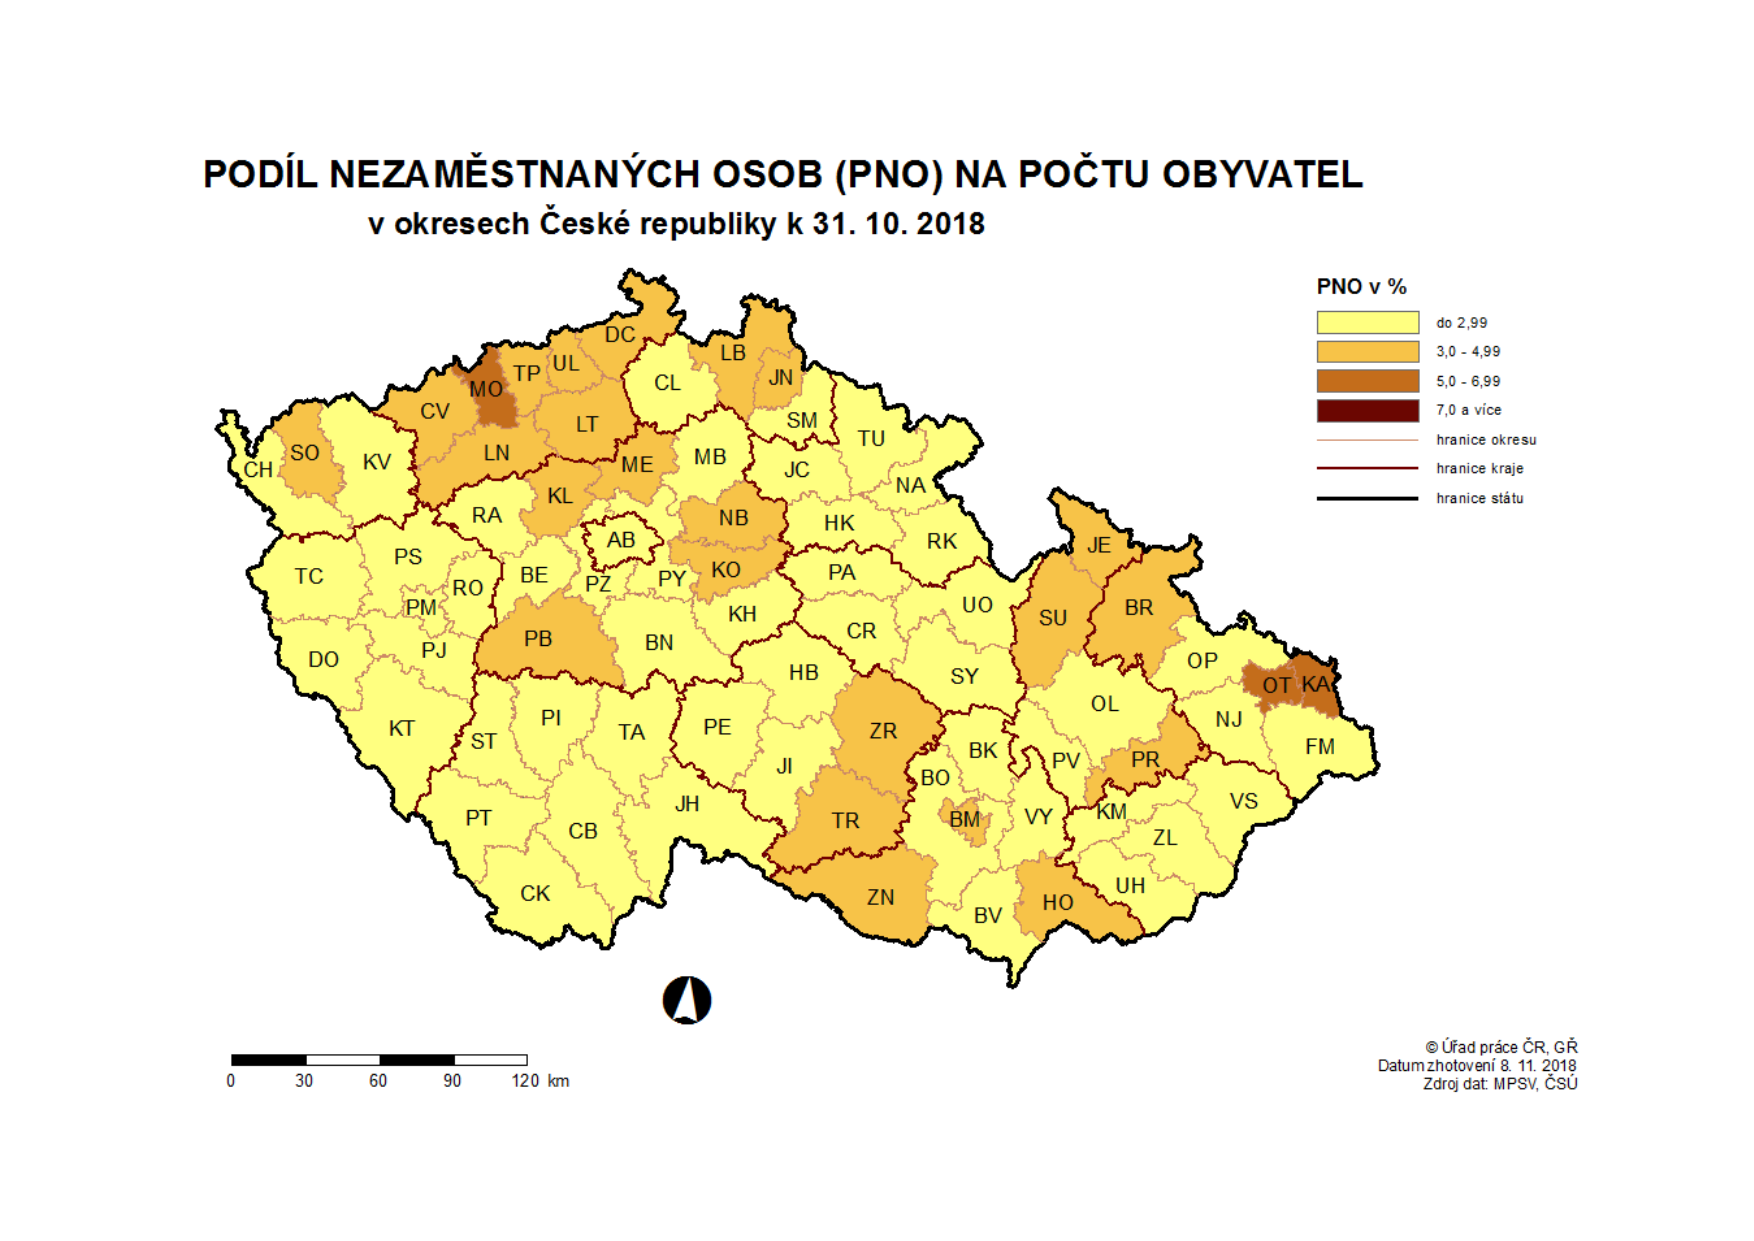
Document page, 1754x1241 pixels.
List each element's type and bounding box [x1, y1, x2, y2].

picture [147, 103, 1607, 1135]
